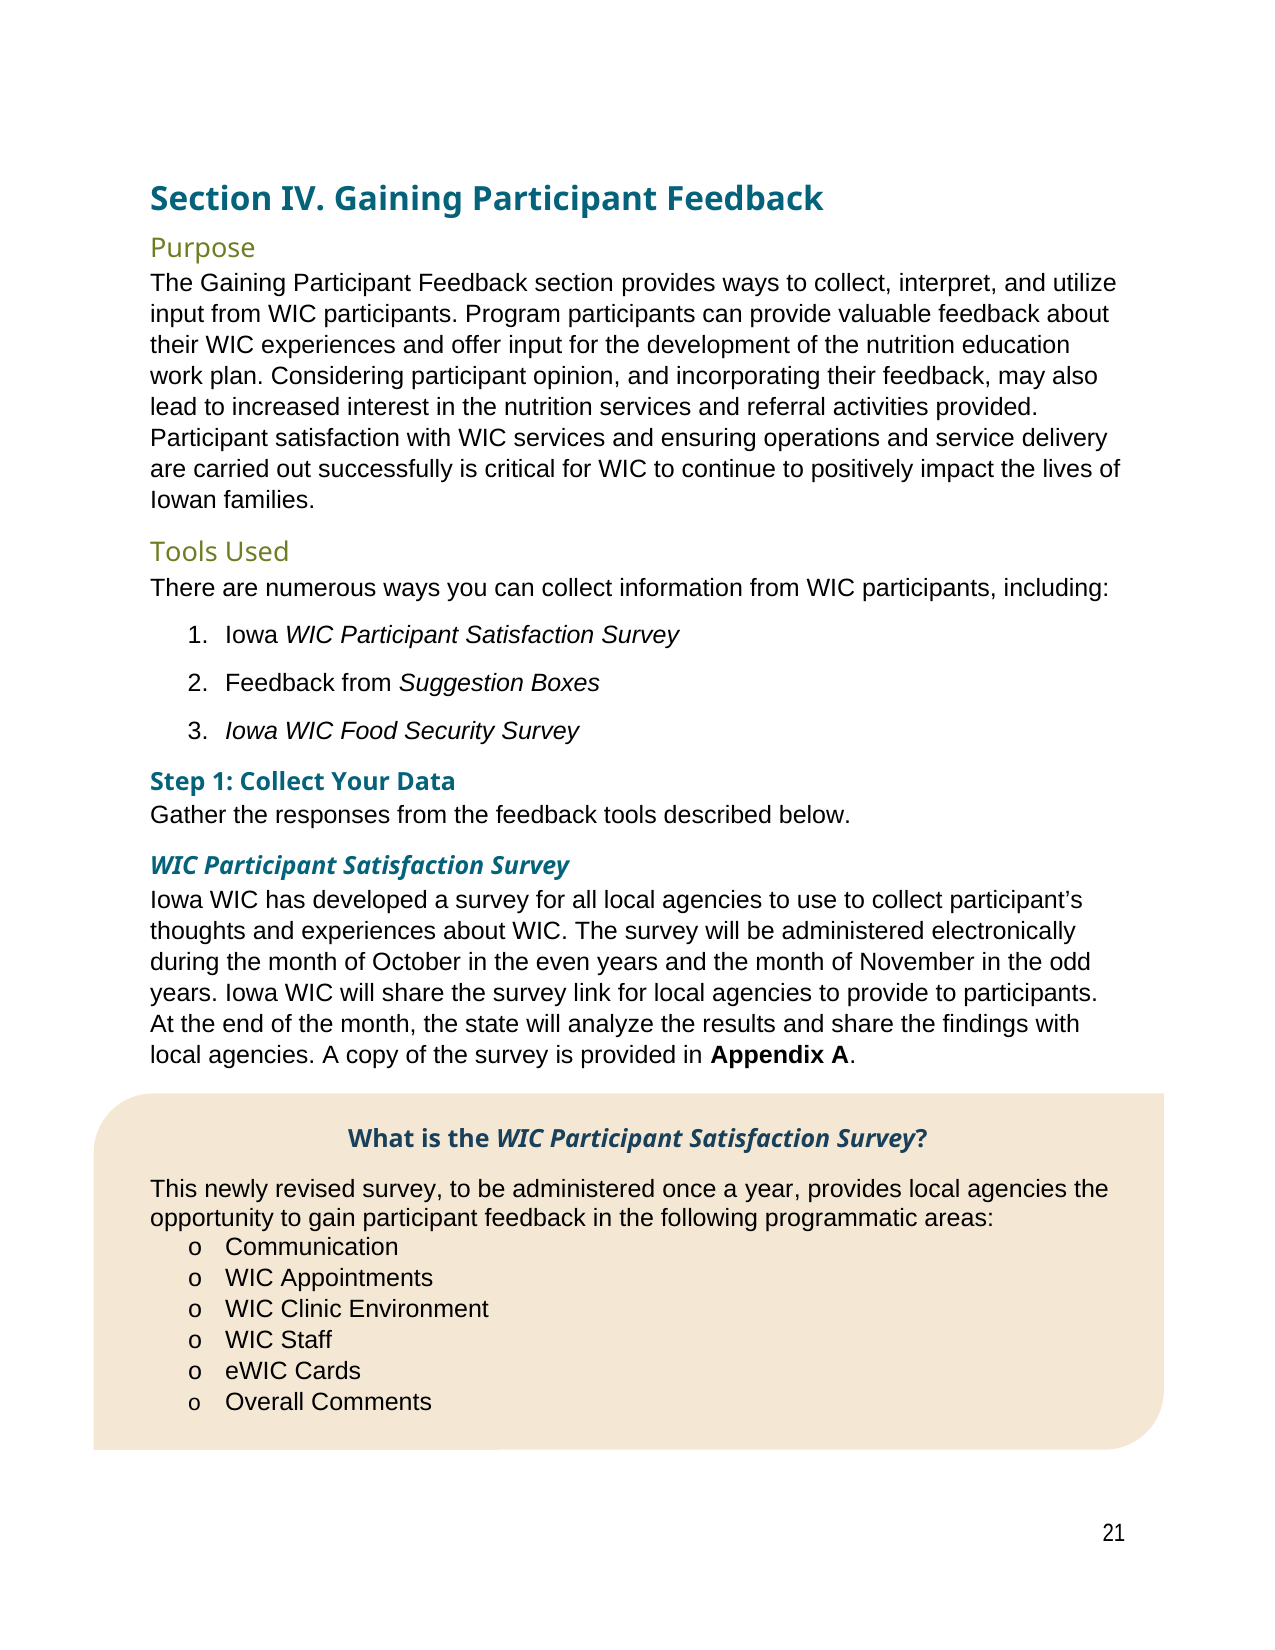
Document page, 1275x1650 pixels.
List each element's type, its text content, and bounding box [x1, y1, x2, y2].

text This newly revised survey, to be administered once a year, provides local agencies the opportunity to gain participant feedback in the following programmatic areas: [150, 1174, 1125, 1232]
list Feedback from Suggestion Boxes [187, 668, 1125, 697]
list WIC Staff [187, 1325, 1125, 1356]
subtitle WIC Participant Satisfaction Survey [150, 848, 1125, 882]
text What is the WIC Participant Satisfaction Survey? [150, 1121, 1125, 1155]
text Iowa WIC has developed a survey for all local agencies to use to collect participant’s thoughts and experiences about WIC. The survey will be administered electronically during the month of October in the even years and the month of November in the odd years. Iowa WIC will share the survey link for local agencies to provide to participants. At the end of the month, the state will analyze the results and share the findings with local agencies. A copy of the survey is provided in Appendix A. [150, 885, 1125, 1069]
list WIC Clinic Environment [187, 1294, 1125, 1325]
subtitle Purpose [150, 228, 1125, 265]
list Iowa WIC Participant Satisfaction Survey [187, 620, 1125, 649]
subtitle Section IV. Gaining Participant Feedback [150, 175, 1125, 220]
text There are numerous ways you can collect information from WIC participants, including: [150, 573, 1125, 601]
list Overall Comments [187, 1387, 1125, 1417]
list WIC Appointments [187, 1263, 1125, 1294]
list Communication [187, 1232, 1125, 1263]
list Iowa WIC Food Security Survey [187, 716, 1125, 744]
subtitle Step 1: Collect Your Data [150, 763, 1125, 798]
text The Gaining Participant Feedback section provides ways to collect, interpret, and utilize input from WIC participants. Program participants can provide valuable feedback about their WIC experiences and offer input for the development of the nutrition education work plan. Considering participant opinion, and incorporating their feedback, may also lead to increased interest in the nutrition services and referral activities provided. Participant satisfaction with WIC services and ensuring operations and service delivery are carried out successfully is critical for WIC to continue to positively impact the lives of Iowan families. [150, 268, 1125, 514]
text Gather the responses from the feedback tools described below. [150, 800, 1125, 829]
list eWIC Cards [187, 1356, 1125, 1387]
subtitle Tools Used [150, 533, 1125, 570]
